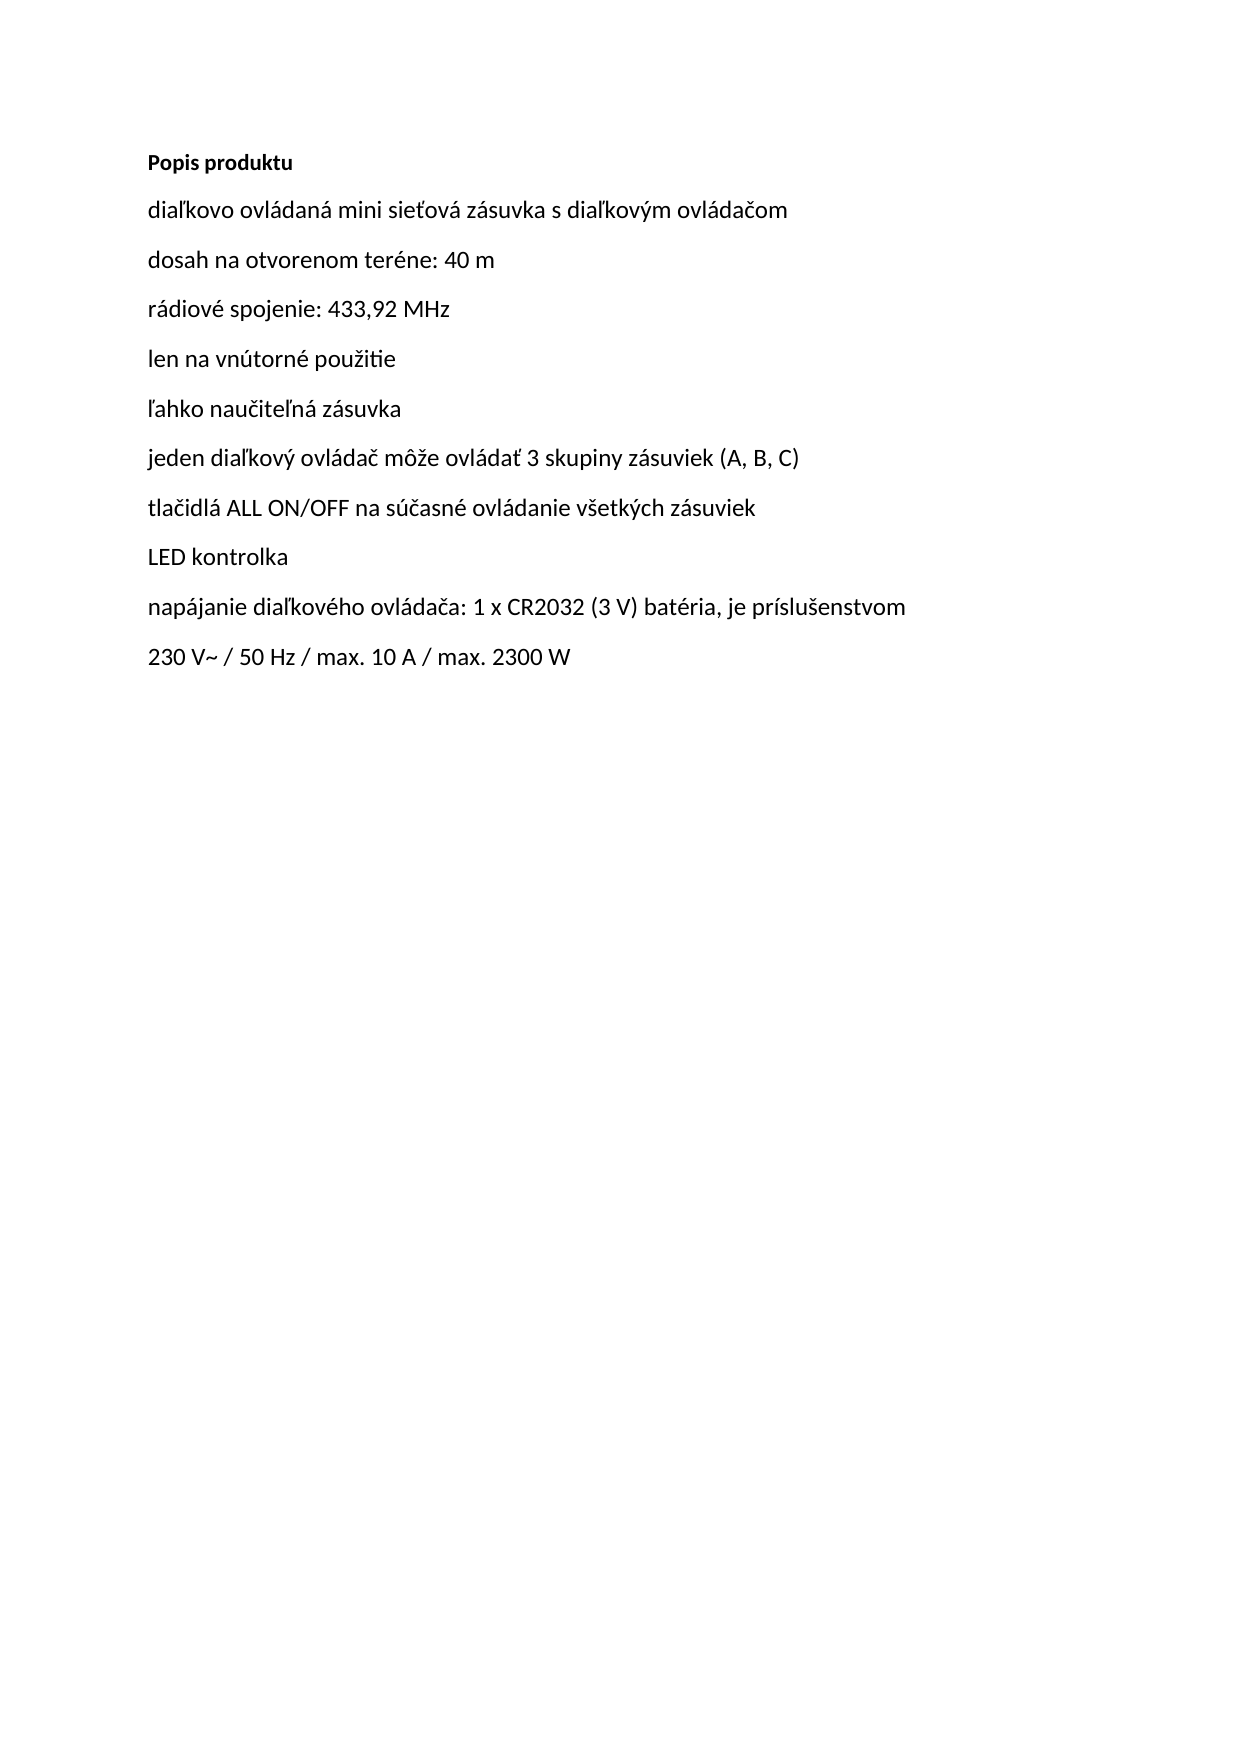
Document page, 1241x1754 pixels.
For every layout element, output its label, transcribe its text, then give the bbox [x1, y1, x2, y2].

text napájanie diaľkového ovládača: 1 x CR2032 (3 V) batéria, je príslušenstvom [148, 591, 1093, 622]
text 230 V~ / 50 Hz / max. 10 A / max. 2300 W [148, 641, 1093, 671]
text tlačidlá ALL ON/OFF na súčasné ovládanie všetkých zásuviek [148, 492, 1093, 522]
text len na vnútorné použitie [148, 343, 1093, 374]
text Popis produktu [148, 148, 1093, 176]
text LED kontrolka [148, 542, 1093, 572]
text rádiové spojenie: 433,92 MHz [148, 294, 1093, 324]
text jeden diaľkový ovládač môže ovládať 3 skupiny zásuviek (A, B, C) [148, 442, 1093, 473]
text diaľkovo ovládaná mini sieťová zásuvka s diaľkovým ovládačom [148, 194, 1093, 225]
text dosah na otvorenom teréne: 40 m [148, 244, 1093, 274]
text ľahko naučiteľná zásuvka [148, 393, 1093, 423]
